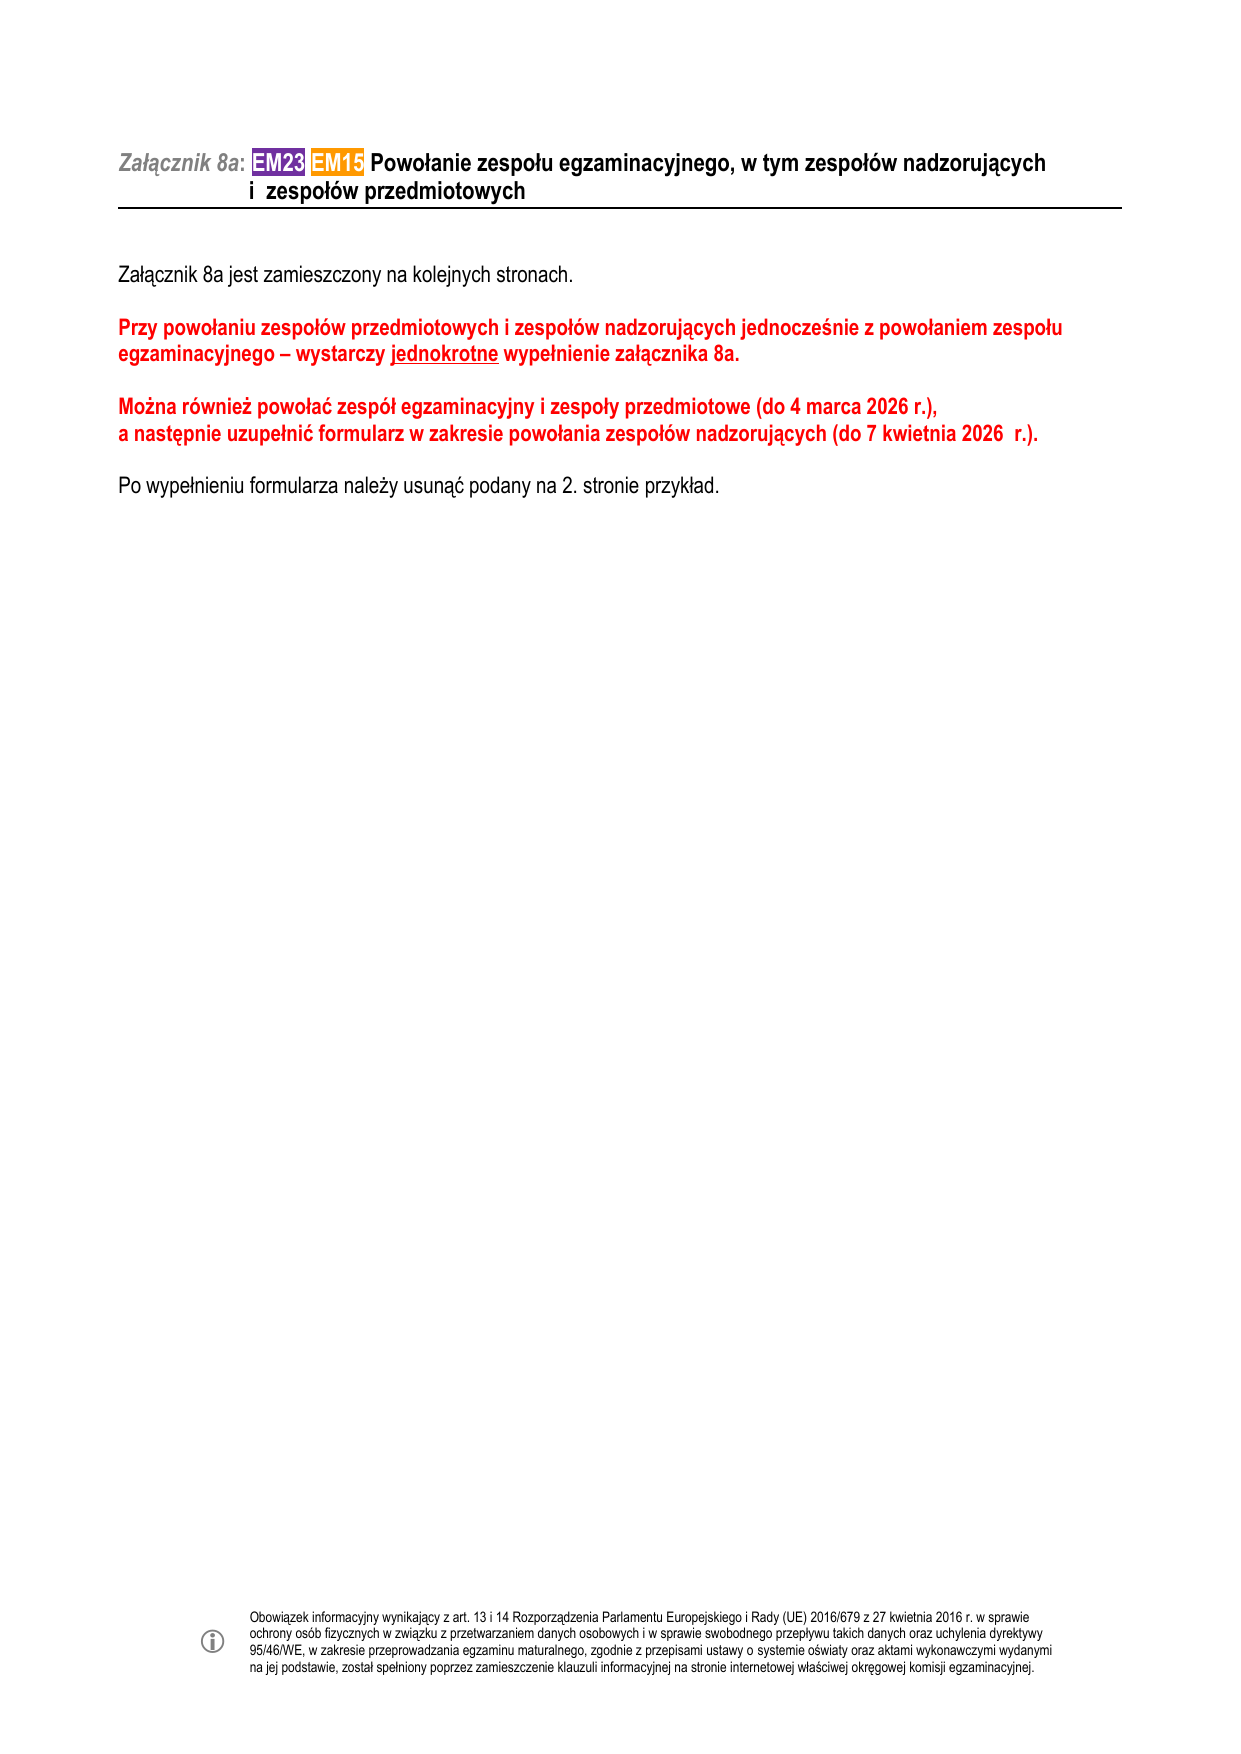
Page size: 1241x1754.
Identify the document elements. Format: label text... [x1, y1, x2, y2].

text Przy powołaniu zespołów przedmiotowych i zespołów nadzorujących jednocześnie z powołaniem zespołu egzaminacyjnego – wystarczy jednokrotne wypełnienie załącznika 8a. [118, 314, 1122, 367]
text Załącznik 8a jest zamieszczony na kolejnych stronach. [118, 261, 1122, 288]
text i zespołów przedmiotowych [118, 176, 1122, 207]
text Załącznik 8a: EM23 EM15 Powołanie zespołu egzaminacyjnego, w tym zespołów nadzorujących [364, 148, 1122, 176]
text Po wypełnieniu formularza należy usunąć podany na 2. stronie przykład. [118, 472, 1122, 498]
text Można również powołać zespół egzaminacyjny i zespoły przedmiotowe (do 4 marca 2026 r.), a następnie uzupełnić formularz w zakresie powołania zespołów nadzorujących (do 7 kwietnia 2026 r.). [118, 393, 1122, 446]
